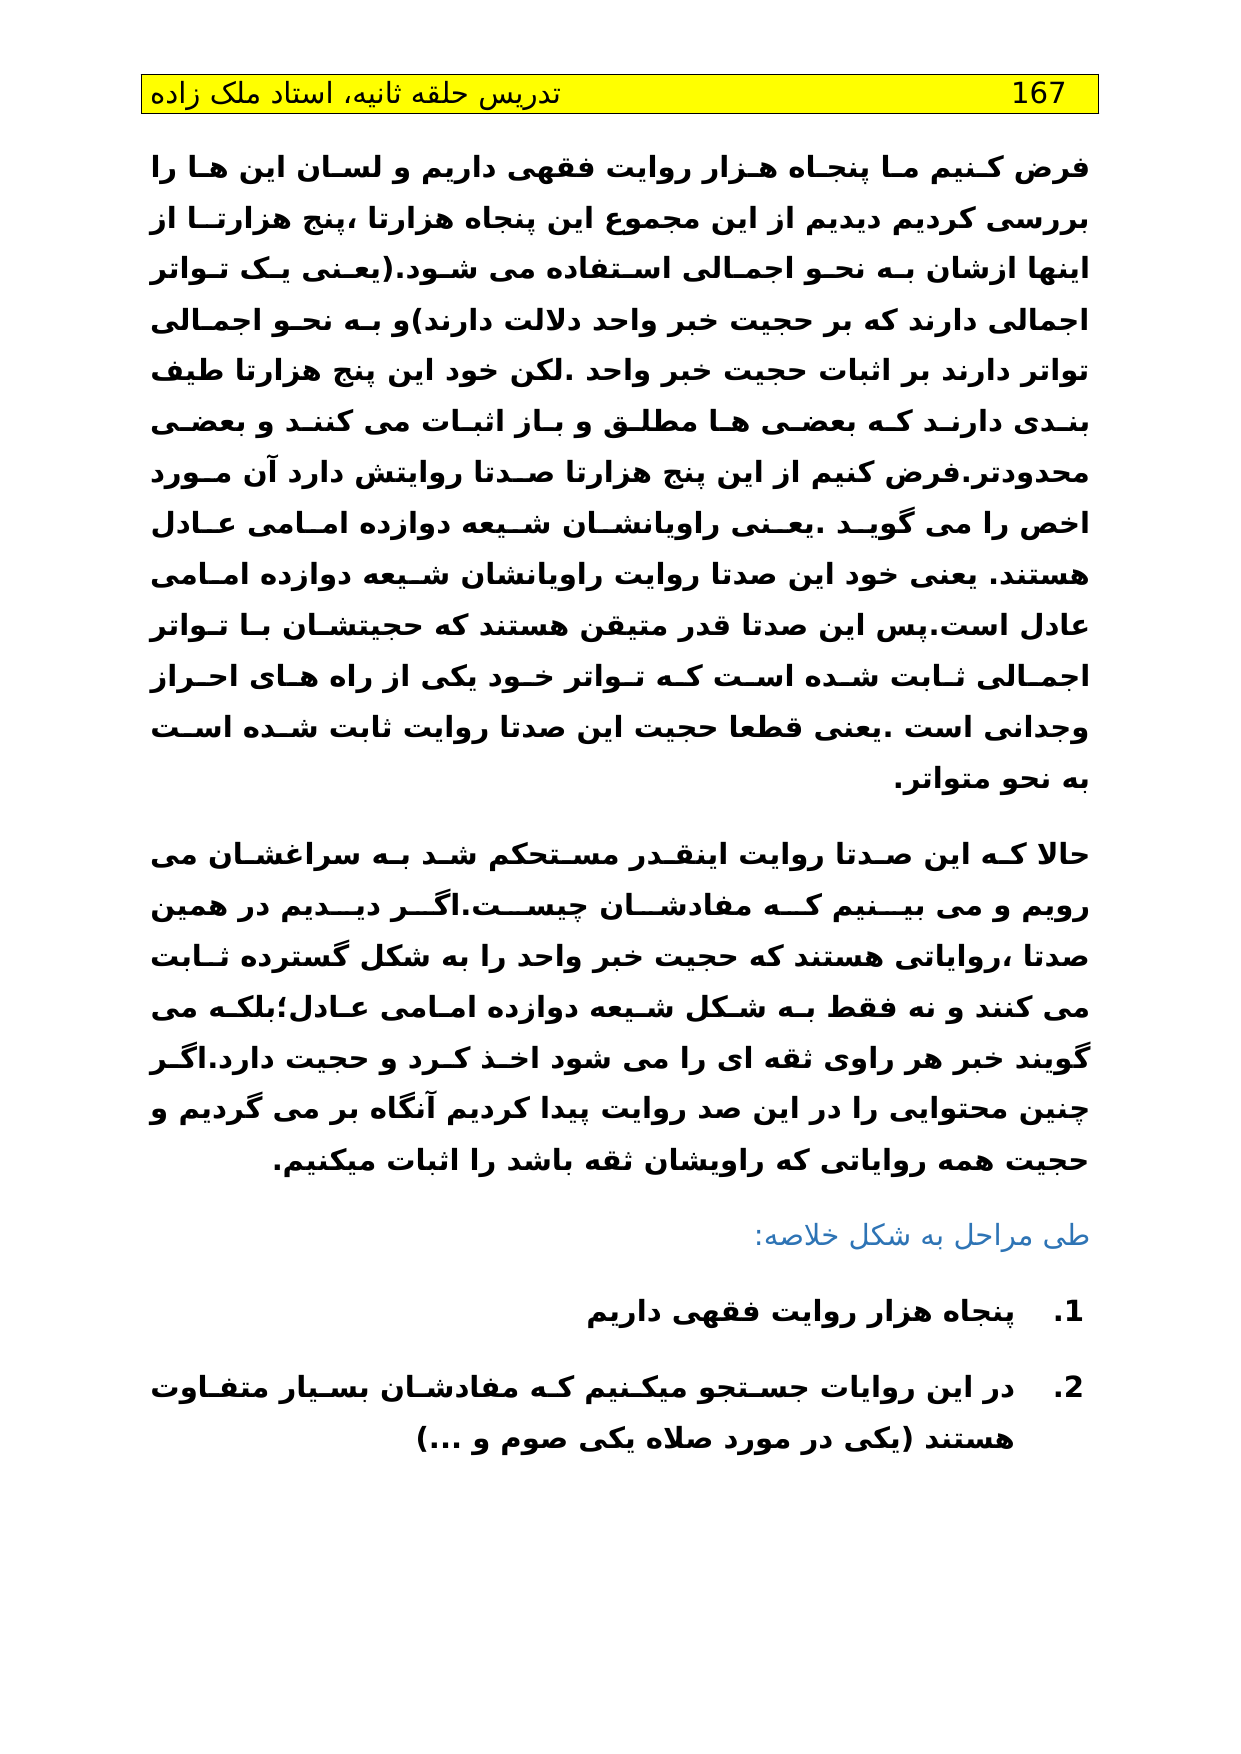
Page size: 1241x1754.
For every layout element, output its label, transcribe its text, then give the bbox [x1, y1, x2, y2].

text فرض کنیم ما پنجاه هزار روایت فقهی داریم و لسان این ها را بررسی کردیم دیدیم از این مجموع این پنجاه هزارتا ،پنج هزارتا از اینها ازشان به نحو اجمالی استفاده می شود.(یعنی یک تواتر اجمالی دارند که بر حجیت خبر واحد دلالت دارند)و به نحو اجمالی تواتر دارند بر اثبات حجیت خبر واحد .لکن خود این پنج هزارتا طیف بندی دارند که بعضی ها مطلق و باز اثبات می کنند و بعضی محدودتر.فرض کنیم از این پنج هزارتا صدتا روایتش دارد آن مورد اخص را می گوید .یعنی راویانشان شیعه دوازده امامی عادل هستند. یعنی خود این صدتا روایت راویانشان شیعه دوازده امامی عادل است.پس این صدتا قدر متیقن هستند که حجیتشان با تواتر اجمالی ثابت شده است که تواتر خود یکی از راه های احراز وجدانی است .یعنی قطعا حجیت این صدتا روایت ثابت شده است به نحو متواتر. [150, 150, 1090, 795]
text طی مراحل به شکل خلاصه: [150, 1219, 1090, 1253]
list در این روایات جستجو میکنیم که مفادشان بسیار متفاوت هستند (یکی در مورد صلاه یکی صوم و ...) [150, 1371, 1053, 1456]
text حالا که این صدتا روایت اینقدر مستحکم شد به سراغشان می رویم و می بینیم که مفادشان چیست.اگر دیدیم در همین صدتا ،روایاتی هستند که حجیت خبر واحد را به شکل گسترده ثابت می کنند و نه فقط به شکل شیعه دوازده امامی عادل؛بلکه می گویند خبر هر راوی ثقه ای را می شود اخذ کرد و حجیت دارد.اگر چنین محتوایی را در این صد روایت پیدا کردیم آنگاه بر می گردیم و حجیت همه روایاتی که راویشان ثقه باشد را اثبات میکنیم. [150, 837, 1090, 1177]
list پنجاه هزار روایت فقهی داریم [150, 1295, 1053, 1329]
